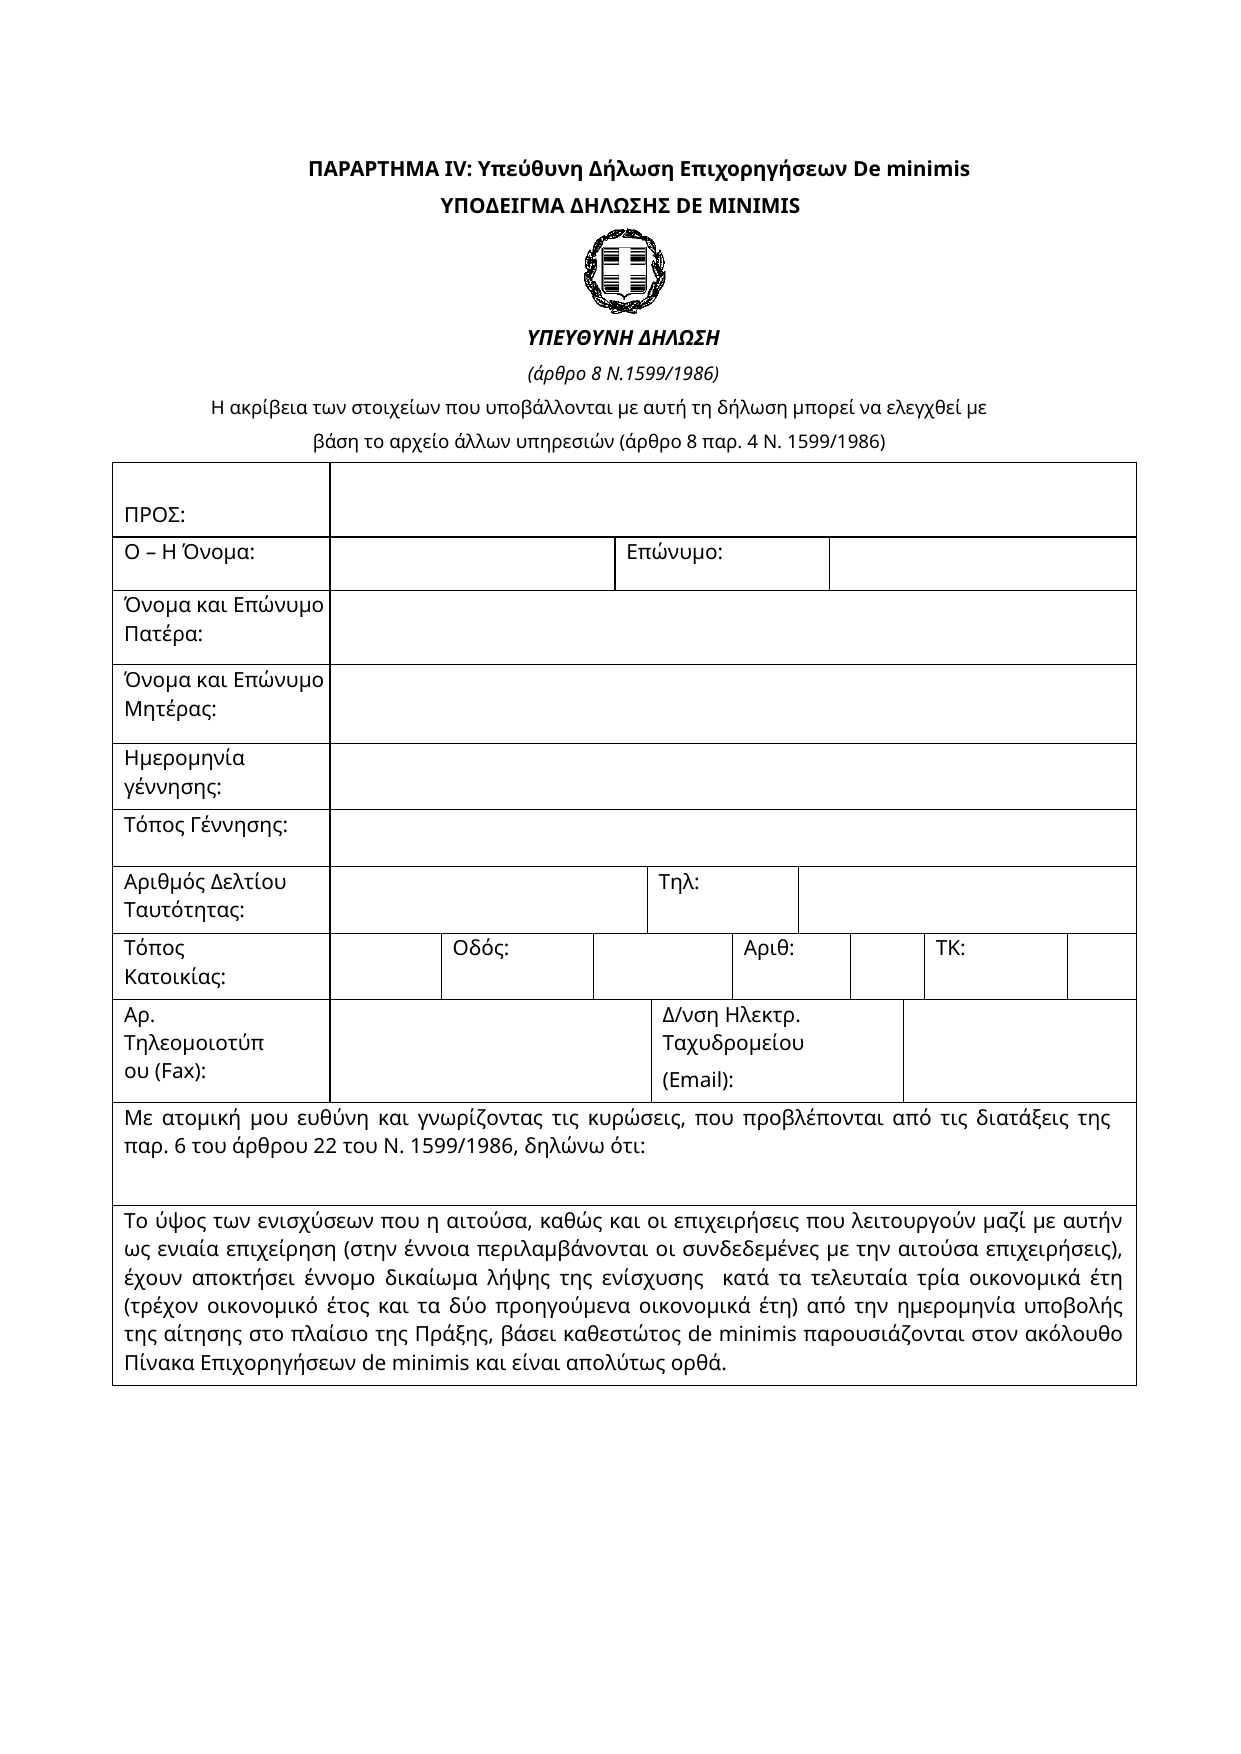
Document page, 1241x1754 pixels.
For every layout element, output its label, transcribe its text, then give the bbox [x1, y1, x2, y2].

table_cell Επώνυμο: [616, 538, 829, 589]
subtitle ΠΑΡΑΡΤΗΜΑ IV: Υπεύθυνη Δήλωση Επιχορηγήσεων De minimis [167, 154, 1111, 183]
picture [581, 227, 668, 316]
table_cell Όνομα και Επώνυμο Μητέρας: [113, 665, 329, 742]
table_cell [904, 1000, 1136, 1102]
table_cell [851, 934, 924, 999]
table_cell Ημερομηνία γέννησης: [113, 744, 329, 809]
text Η ακρίβεια των στοιχείων που υποβάλλονται με αυτή τη δήλωση μπορεί να ελεγχθεί με [137, 394, 1061, 420]
table_cell [331, 934, 441, 999]
table_cell [331, 665, 1136, 742]
table_cell Τόπος Γέννησης: [113, 810, 329, 866]
text ΥΠΟΔΕΙΓΜΑ ΔΗΛΩΣΗΣ DE MINIMIS [137, 191, 1103, 219]
table_cell [331, 744, 1136, 809]
table_cell [830, 538, 1136, 589]
table_cell Δ/νση Ηλεκτρ. Ταχυδρομείου (Εmail): [652, 1000, 903, 1102]
table_cell [1068, 934, 1136, 999]
text βάση το αρχείο άλλων υπηρεσιών (άρθρο 8 παρ. 4 Ν. 1599/1986) [137, 428, 1061, 453]
table_header ΠΡΟΣ: [113, 463, 329, 536]
table_cell [331, 1000, 651, 1102]
table_cell [331, 591, 1136, 664]
table_cell [799, 867, 1136, 932]
text (άρθρο 8 Ν.1599/1986) [137, 360, 1111, 386]
table_cell Αριθ: [733, 934, 850, 999]
table_cell Αρ. Τηλεομοιοτύπου (Fax): [113, 1000, 329, 1102]
table_cell [594, 934, 732, 999]
table_cell Οδός: [442, 934, 593, 999]
text ΥΠΕΥΘΥΝΗ ΔΗΛΩΣΗ [137, 323, 1111, 352]
table_cell Αριθμός Δελτίου Ταυτότητας: [113, 867, 329, 932]
table_cell [331, 867, 647, 932]
table_cell Το ύψος των ενισχύσεων που η αιτούσα, καθώς και οι επιχειρήσεις που λειτουργούν μαζί με αυτήν ως ενιαία επιχείρηση (στην έννοια περιλαμβάνονται οι συνδεδεμένες με την αιτούσα επιχειρήσεις), έχουν αποκτήσει έννομο δικαίωμα λήψης της ενίσχυσης κατά τα τελευταία τρία οικονομικά έτη (τρέχον οικονομικό έτος και τα δύο προηγούμενα οικονομικά έτη) από την ημερομηνία υποβολής της αίτησης στο πλαίσιο της Πράξης, βάσει καθεστώτος de minimis παρουσιάζονται στον ακόλουθο Πίνακα Επιχορηγήσεων de minimis και είναι απολύτως ορθά. [113, 1206, 1136, 1385]
table_cell [331, 538, 614, 589]
table_cell Με ατομική μου ευθύνη και γνωρίζοντας τις κυρώσεις, που προβλέπονται από τις διατάξεις της παρ. 6 του άρθρου 22 του Ν. 1599/1986, δηλώνω ότι: [113, 1103, 1136, 1205]
table_cell Τόπος Κατοικίας: [113, 934, 329, 999]
table_cell Ο – Η Όνομα: [113, 538, 329, 589]
table_cell Τηλ: [648, 867, 798, 932]
table_header [331, 463, 1136, 536]
table_cell ΤΚ: [925, 934, 1067, 999]
table_cell [331, 810, 1136, 866]
table_cell Όνομα και Επώνυμο Πατέρα: [113, 591, 329, 664]
